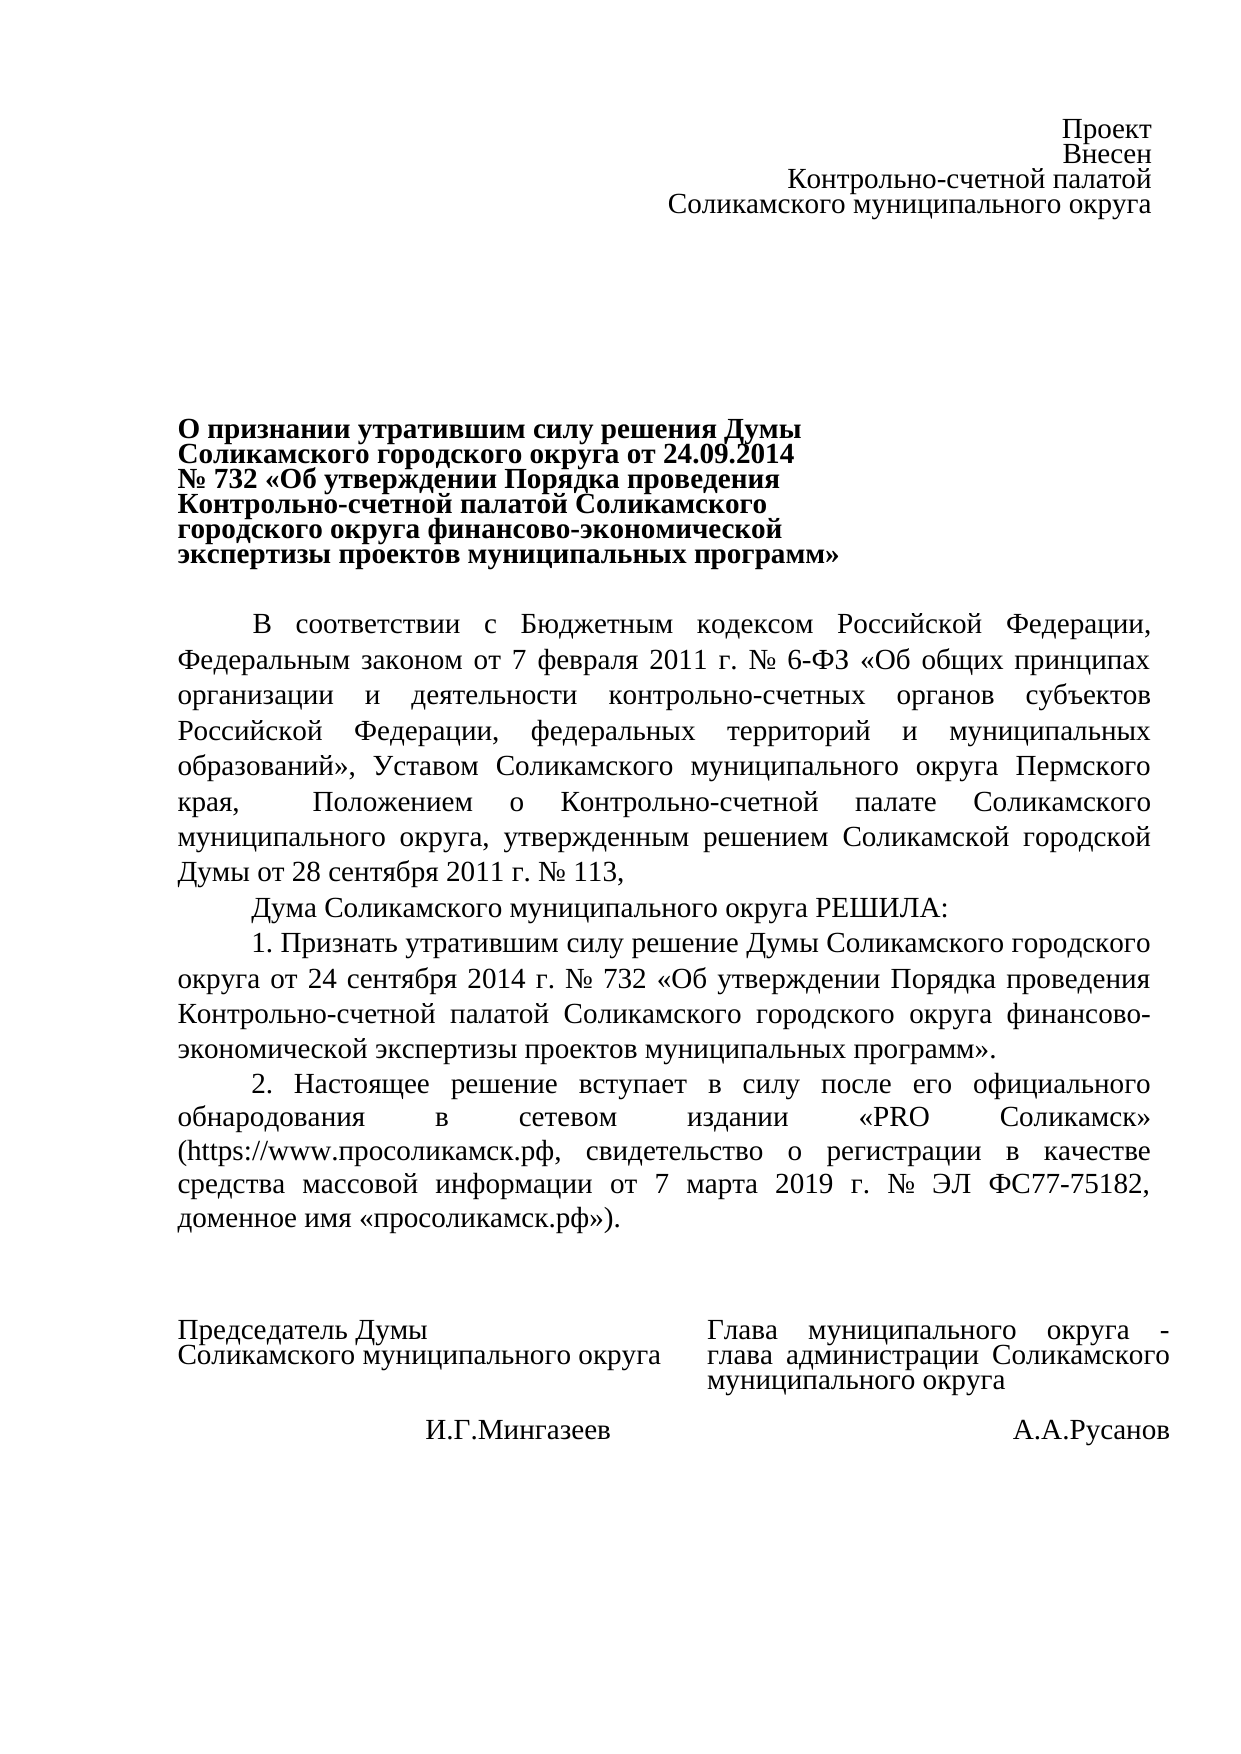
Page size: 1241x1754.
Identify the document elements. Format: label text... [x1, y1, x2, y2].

text Дума Соликамского муниципального округа РЕШИЛА: [177, 889, 1152, 924]
text О признании утратившим силу решения Думы Соликамского городского округа от 24.09.2014 [177, 418, 871, 468]
text Соликамского муниципального округа [177, 193, 1152, 218]
table_header Глава муниципального округа - глава администрации Соликамского муниципального округа А.А.Русанов [696, 1269, 1181, 1463]
text Внесен [177, 143, 1152, 168]
text В соответствии с Бюджетным кодексом Российской Федерации, Федеральным законом от 7 февраля 2011 г. № 6-ФЗ «Об общих принципах организации и деятельности контрольно-счетных органов субъектов Российской Федерации, федеральных территорий и муниципальных образований», Уставом Соликамского муниципального округа Пермского края, Положением о Контрольно-счетной палате Соликамского муниципального округа, утвержденным решением Соликамской городской Думы от 28 сентября 2011 г. № 113, [177, 606, 1152, 889]
table_header Председатель Думы Соликамского муниципального округа И.Г.Мингазеев [166, 1269, 696, 1463]
text Контрольно-счетной палатой [177, 168, 1152, 193]
text 1. Признать утратившим силу решение Думы Соликамского городского округа от 24 сентября 2014 г. № 732 «Об утверждении Порядка проведения Контрольно-счетной палатой Соликамского городского округа финансово-экономической экспертизы проектов муниципальных программ». [177, 924, 1152, 1066]
text Проект [915, 118, 1152, 143]
text 2. Настоящее решение вступает в силу после его официального обнародования в сетевом издании «PRO Соликамск» (https://www.просоликамск.рф, свидетельство о регистрации в качестве средства массовой информации от 7 марта 2019 г. № ЭЛ ФС77-75182, доменное имя «просоликамск.рф»). [177, 1066, 1152, 1234]
text № 732 «Об утверждении Порядка проведения Контрольно-счетной палатой Соликамского городского округа финансово-экономической экспертизы проектов муниципальных программ» [177, 468, 871, 568]
